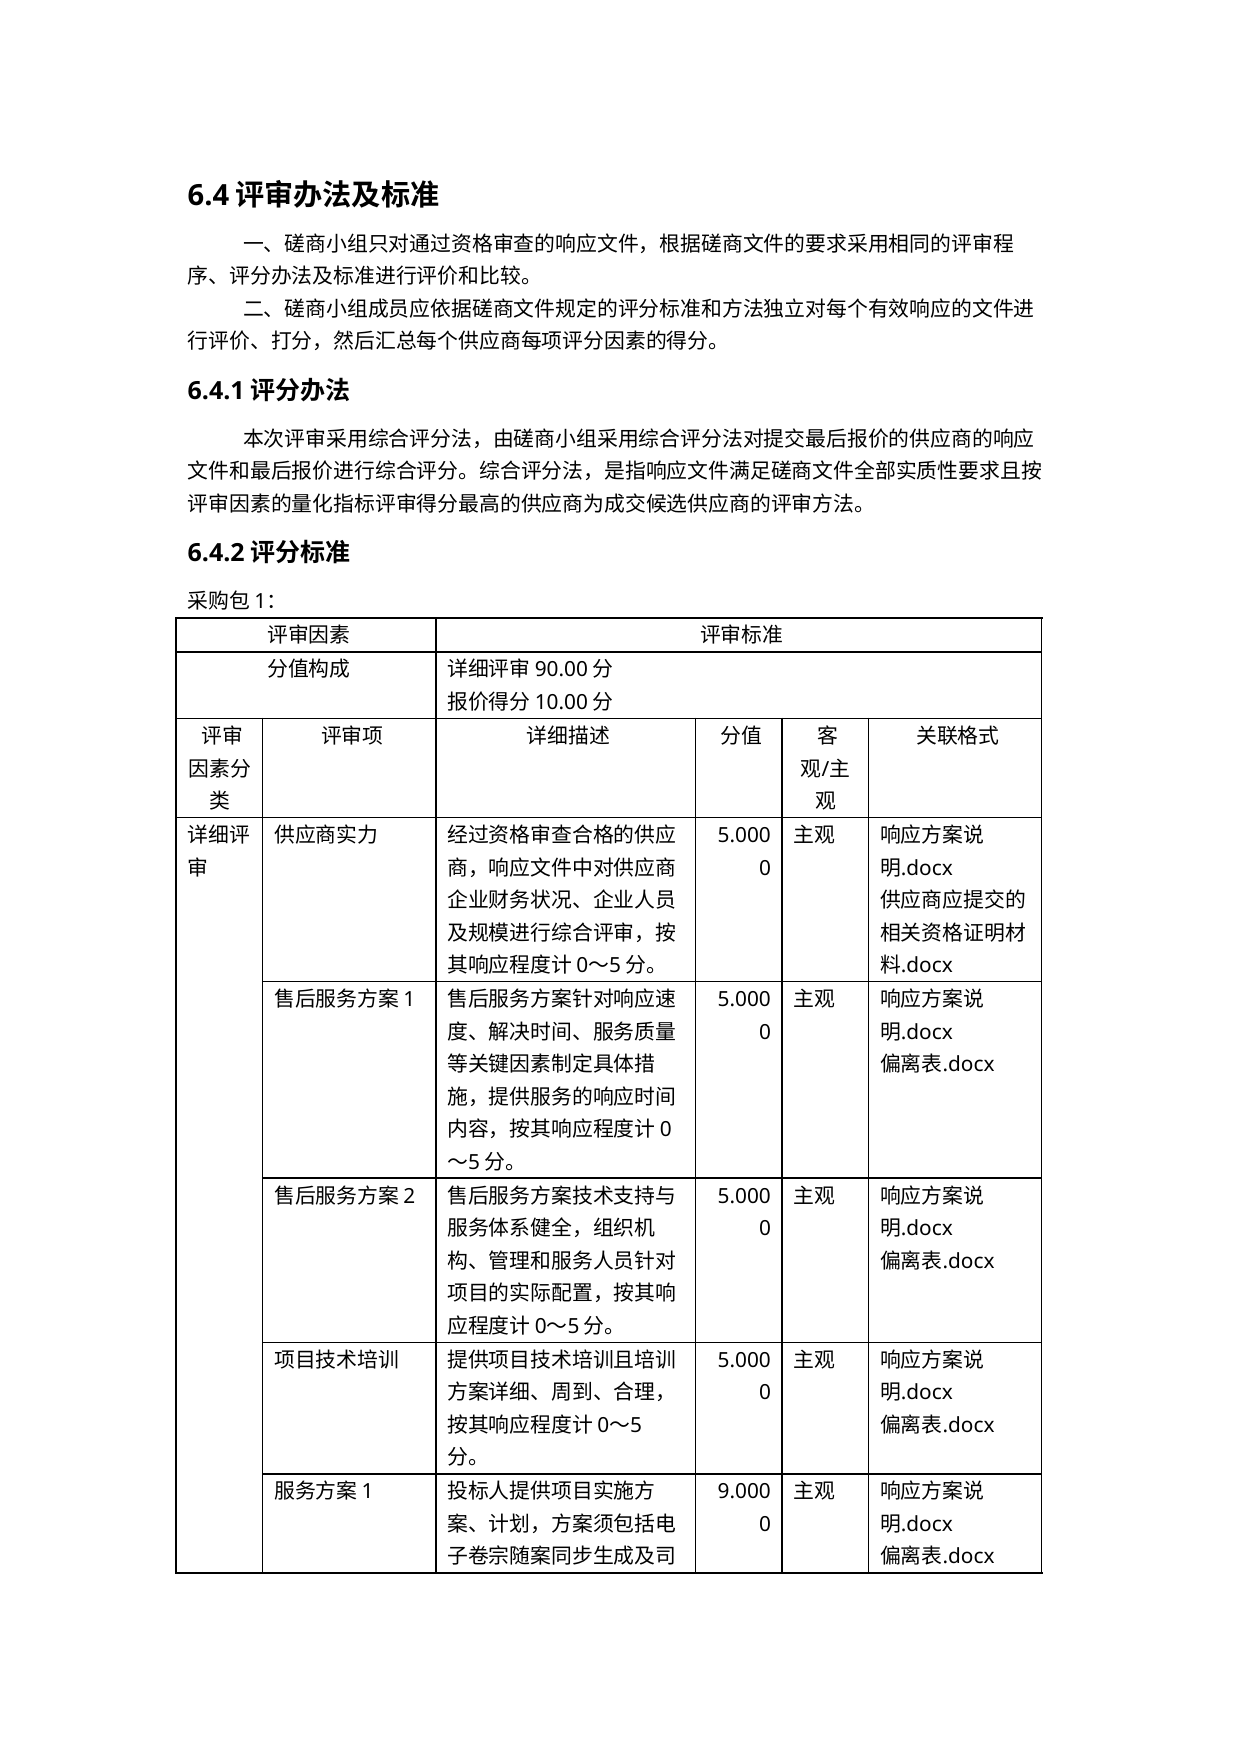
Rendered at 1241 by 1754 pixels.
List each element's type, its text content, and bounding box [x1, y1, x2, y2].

table_cell 9.0000 [696, 1475, 781, 1572]
table_cell 售后服务方案1 [263, 982, 435, 1177]
table_cell 客观/主观 [783, 719, 868, 817]
table_cell 详细评审 [177, 818, 262, 1572]
table_cell 主观 [783, 1179, 868, 1341]
table_cell 经过资格审查合格的供应商，响应文件中对供应商企业财务状况、企业人员及规模进行综合评审，按其响应程度计0～5分。 [437, 818, 695, 981]
table_cell 详细描述 [437, 719, 695, 817]
table_cell 5.0000 [696, 818, 781, 981]
table_cell 分值 [696, 719, 781, 817]
text 6.4.1评分办法 [187, 357, 1053, 422]
table_cell 响应方案说明.docx 偏离表.docx [869, 1179, 1041, 1341]
text 6.4.2评分标准 [187, 519, 1053, 584]
table_cell 售后服务方案技术支持与服务体系健全，组织机构、管理和服务人员针对项目的实际配置，按其响应程度计0～5分。 [437, 1179, 695, 1341]
table_header 评审标准 [437, 619, 1041, 651]
table_cell 评审因素分类 [177, 719, 262, 817]
table_cell 提供项目技术培训且培训方案详细、周到、合理，按其响应程度计0～5分。 [437, 1343, 695, 1473]
table_cell 供应商实力 [263, 818, 435, 981]
table_cell 服务方案1 [263, 1475, 435, 1572]
table_cell 响应方案说明.docx 供应商应提交的相关资格证明材料.docx [869, 818, 1041, 981]
table_cell 售后服务方案2 [263, 1179, 435, 1341]
table_cell 响应方案说明.docx 偏离表.docx [869, 982, 1041, 1177]
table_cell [437, 1475, 695, 1572]
text 一、磋商小组只对通过资格审查的响应文件，根据磋商文件的要求采用相同的评审程序、评分办法及标准进行评价和比较。 [187, 227, 1053, 292]
table_cell 售后服务方案针对响应速度、解决时间、服务质量等关键因素制定具体措施，提供服务的响应时间内容，按其响应程度计0～5分。 [437, 982, 695, 1177]
table_cell 主观 [783, 818, 868, 981]
table_cell 评审项 [263, 719, 435, 817]
table_cell 5.0000 [696, 1343, 781, 1473]
table_cell 5.0000 [696, 1179, 781, 1341]
table_cell 主观 [783, 1343, 868, 1473]
text 6.4评审办法及标准 [187, 162, 1053, 227]
table_cell 主观 [783, 1475, 868, 1572]
text 二、磋商小组成员应依据磋商文件规定的评分标准和方法独立对每个有效响应的文件进行评价、打分，然后汇总每个供应商每项评分因素的得分。 [187, 292, 1053, 357]
table_cell 响应方案说明.docx 偏离表.docx [869, 1343, 1041, 1473]
text 本次评审采用综合评分法，由磋商小组采用综合评分法对提交最后报价的供应商的响应文件和最后报价进行综合评分。综合评分法，是指响应文件满足磋商文件全部实质性要求且按评审因素的量化指标评审得分最高的供应商为成交候选供应商的评审方法。 [187, 422, 1053, 519]
table_header 评审因素 [177, 619, 435, 651]
text 采购包1： [187, 584, 1053, 617]
table_cell 主观 [783, 982, 868, 1177]
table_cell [869, 1475, 1041, 1572]
table_cell 关联格式 [869, 719, 1041, 817]
table_cell 5.0000 [696, 982, 781, 1177]
table_cell 项目技术培训 [263, 1343, 435, 1473]
table_cell 详细评审90.00分 报价得分10.00分 [437, 653, 1041, 718]
table_cell 分值构成 [177, 653, 435, 718]
